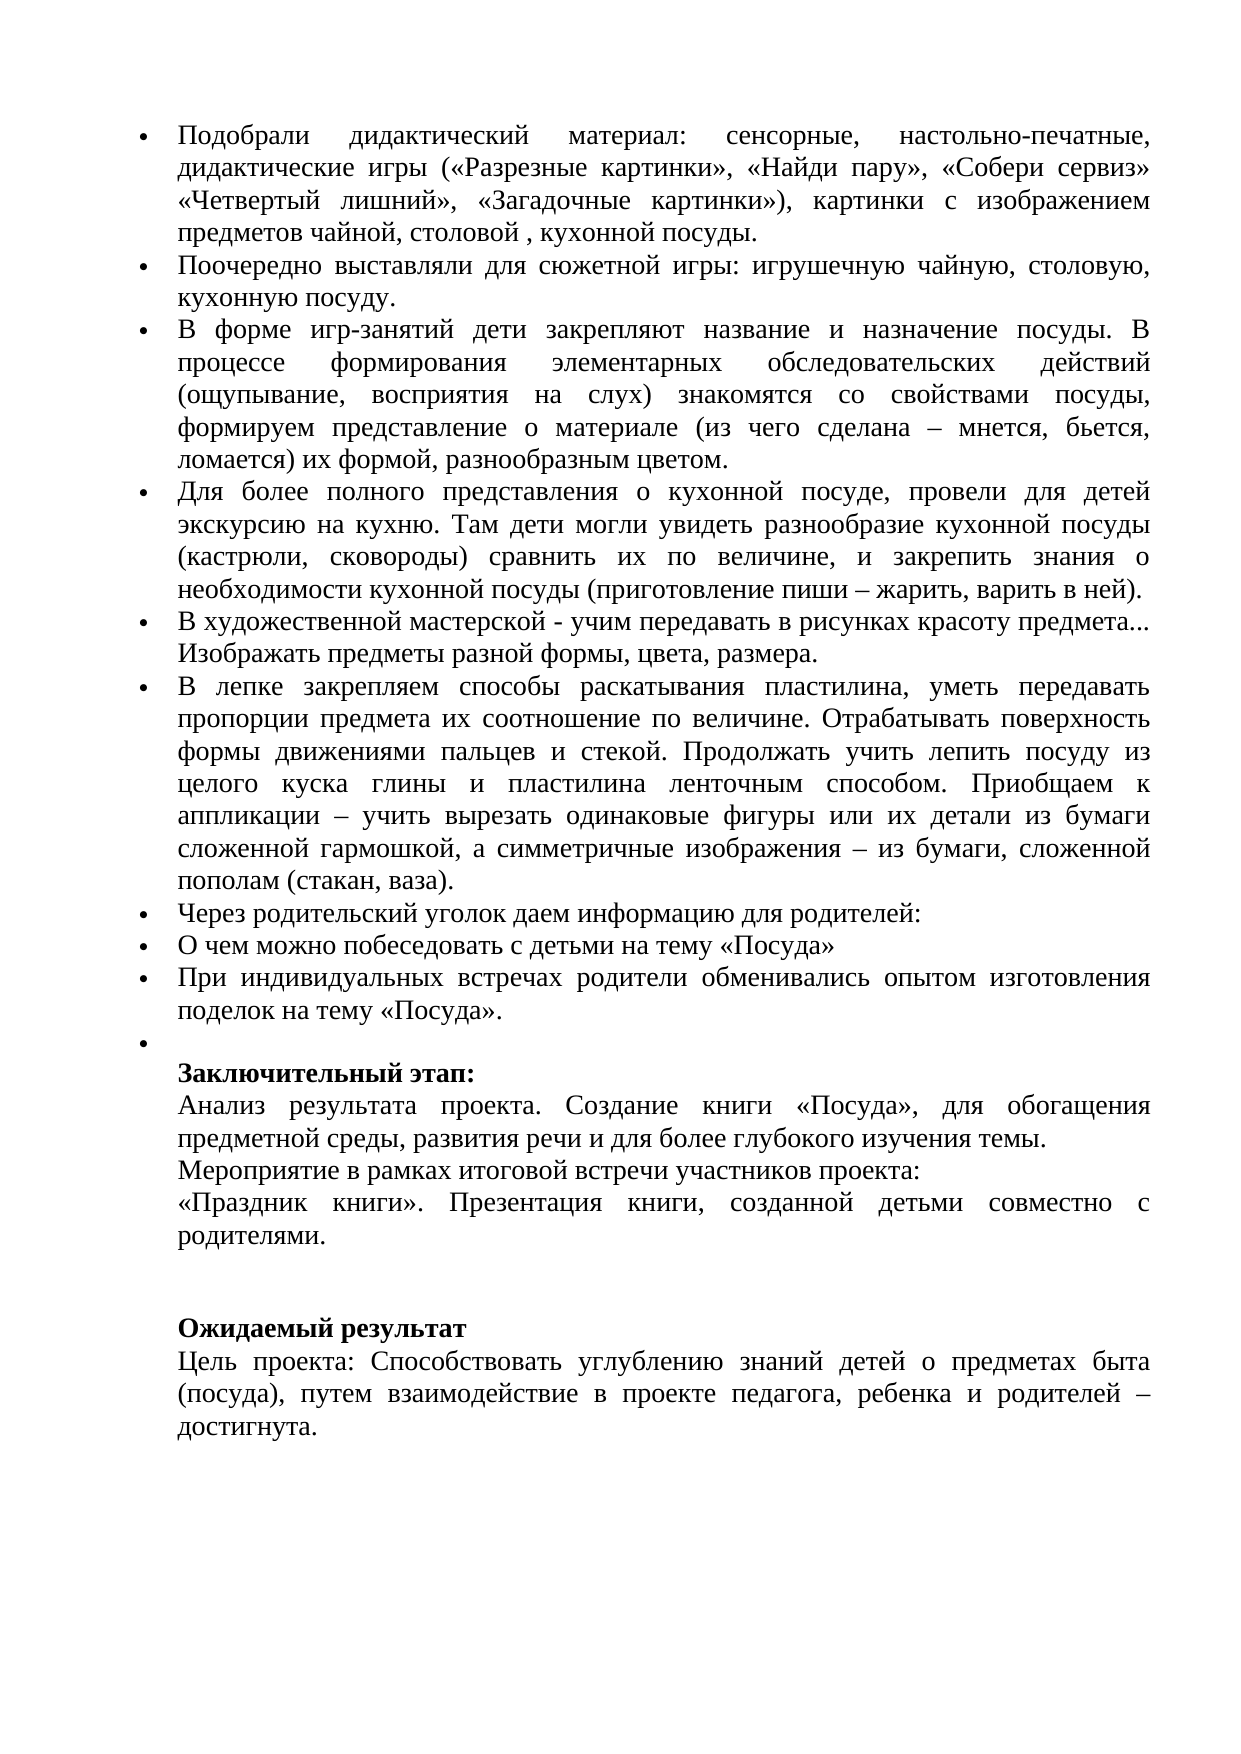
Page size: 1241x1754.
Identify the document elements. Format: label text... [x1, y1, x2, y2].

list В лепке закрепляем способы раскатывания пластилина, уметь передавать пропорции предмета их соотношение по величине. Отрабатывать поверхность формы движениями пальцев и стекой. Продолжать учить лепить посуду из целого куска глины и пластилина ленточным способом. Приобщаем к аппликации – учить вырезать одинаковые фигуры или их детали из бумаги сложенной гармошкой, а симметричные изображения – из бумаги, сложенной пополам (стакан, ваза). [140, 669, 1152, 896]
text «Праздник книги». Презентация книги, созданной детьми совместно с родителями. [177, 1185, 1152, 1250]
list При индивидуальных встречах родители обменивались опытом изготовления поделок на тему «Посуда». [140, 960, 1152, 1025]
text Анализ результата проекта. Создание книги «Посуда», для обогащения предметной среды, развития речи и для более глубокого изучения темы. [177, 1088, 1152, 1153]
text Ожидаемый результат [177, 1311, 1152, 1344]
text Мероприятие в рамках итоговой встречи участников проекта: [177, 1153, 1152, 1185]
text Заключительный этап: [177, 1056, 1152, 1088]
list Поочередно выставляли для сюжетной игры: игрушечную чайную, столовую, кухонную посуду. [140, 248, 1152, 312]
list Для более полного представления о кухонной посуде, провели для детей экскурсию на кухню. Там дети могли увидеть разнообразие кухонной посуды (кастрюли, сковороды) сравнить их по величине, и закрепить знания о необходимости кухонной посуды (приготовление пиши – жарить, варить в ней). [140, 474, 1152, 604]
list О чем можно побеседовать с детьми на тему «Посуда» [140, 928, 1152, 960]
list В форме игр-занятий дети закрепляют название и назначение посуды. В процессе формирования элементарных обследовательских действий (ощупывание, восприятия на слух) знакомятся со свойствами посуды, формируем представление о материале (из чего сделана – мнется, бьется, ломается) их формой, разнообразным цветом. [140, 312, 1152, 474]
list Подобрали дидактический материал: сенсорные, настольно-печатные, дидактические игры («Разрезные картинки», «Найди пару», «Собери сервиз» «Четвертый лишний», «Загадочные картинки»), картинки с изображением предметов чайной, столовой , кухонной посуды. [140, 118, 1152, 248]
list Через родительский уголок даем информацию для родителей: [140, 896, 1152, 928]
text Цель проекта: Способствовать углублению знаний детей о предметах быта (посуда), путем взаимодействие в проекте педагога, ребенка и родителей – достигнута. [177, 1344, 1152, 1441]
list В художественной мастерской - учим передавать в рисунках красоту предмета... Изображать предметы разной формы, цвета, размера. [140, 604, 1152, 669]
